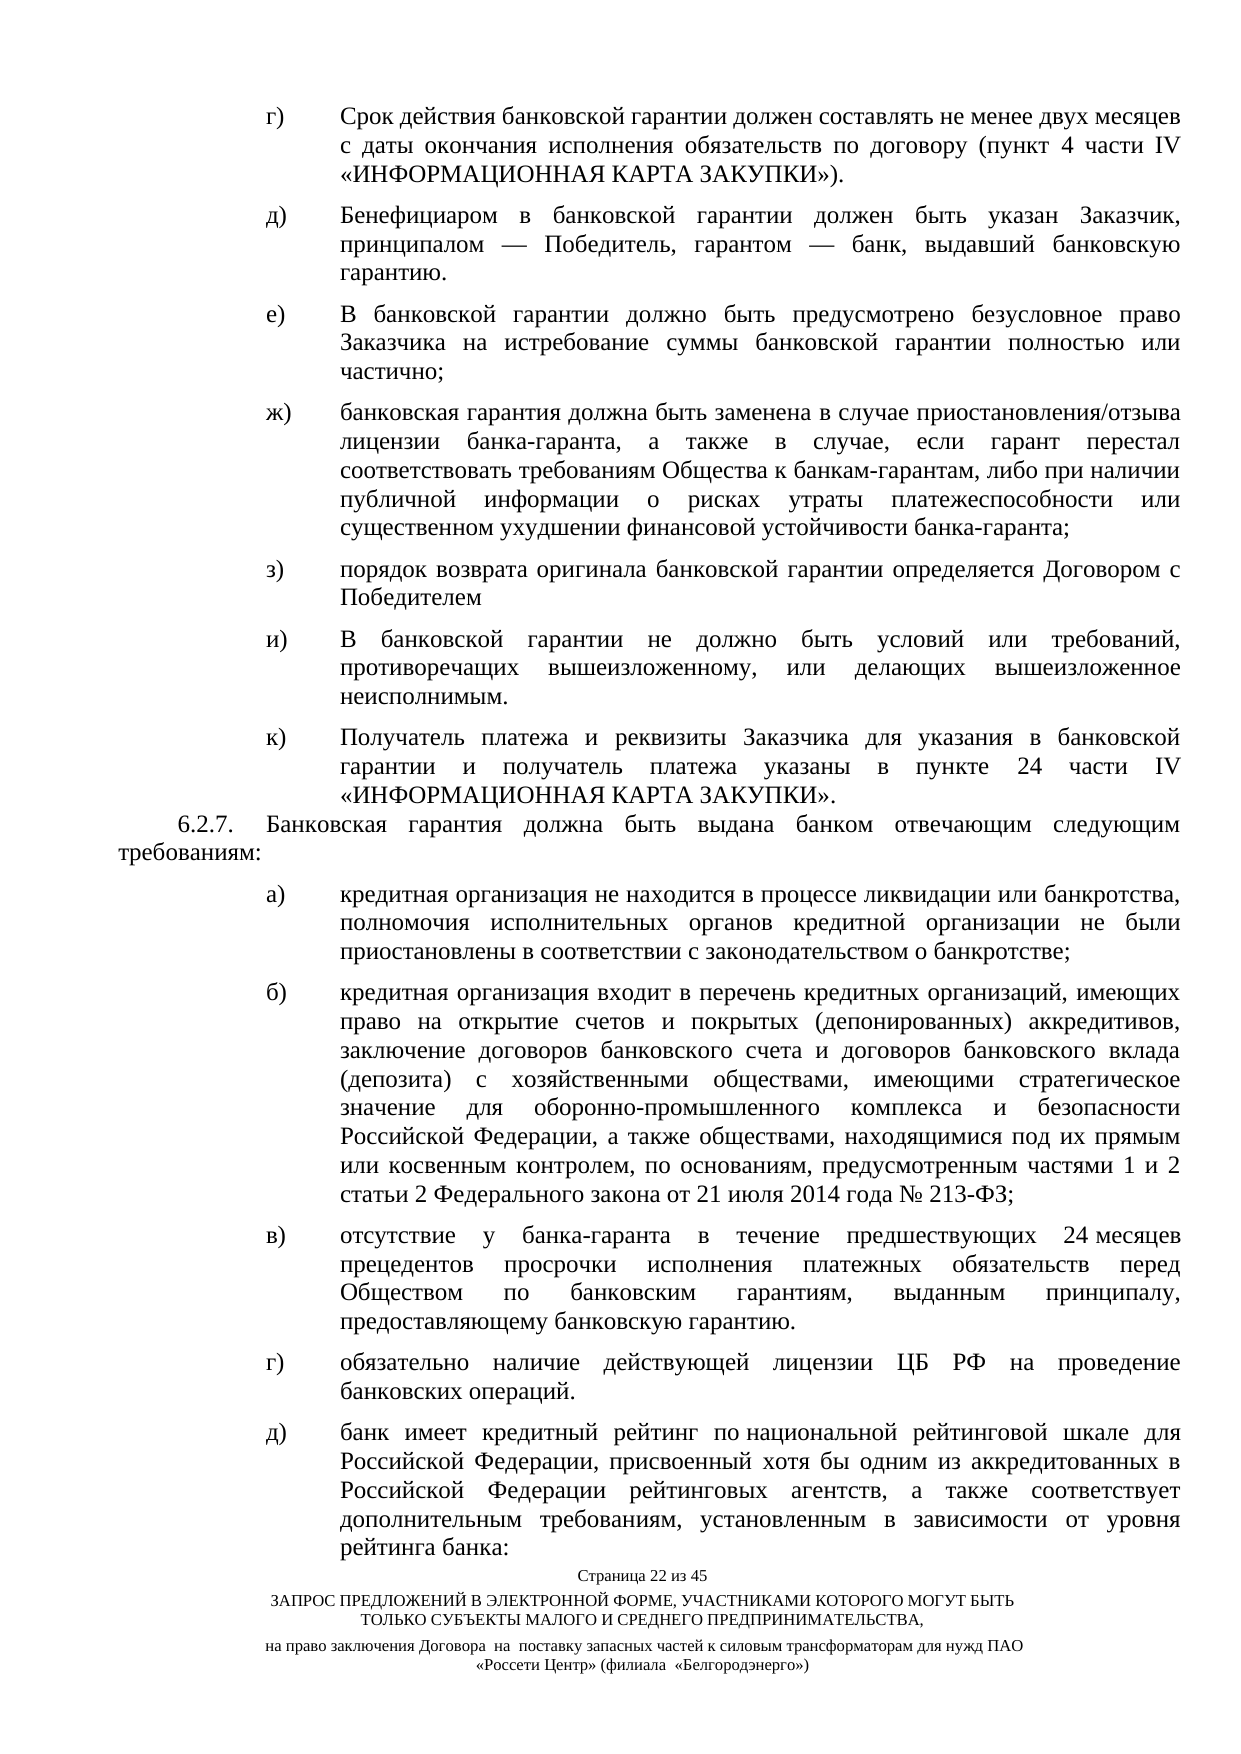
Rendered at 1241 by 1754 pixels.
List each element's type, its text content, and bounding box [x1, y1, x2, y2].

list В банковской гарантии не должно быть условий или требований, противоречащих вышеизложенному, или делающих вышеизложенное неисполнимым. [266, 624, 1181, 710]
list Получатель платежа и реквизиты Заказчика для указания в банковской гарантии и получатель платежа указаны в пункте 24 части IV «ИНФОРМАЦИОННАЯ КАРТА ЗАКУПКИ». [266, 722, 1181, 809]
list кредитная организация входит в перечень кредитных организаций, имеющих право на открытие счетов и покрытых (депонированных) аккредитивов, заключение договоров банковского счета и договоров банковского вклада (депозита) с хозяйственными обществами, имеющими стратегическое значение для оборонно-промышленного комплекса и безопасности Российской Федерации, а также обществами, находящимися под их прямым или косвенным контролем, по основаниям, предусмотренным частями 1 и 2 статьи 2 Федерального закона от 21 июля 2014 года № 213-ФЗ; [266, 977, 1181, 1207]
list кредитная организация не находится в процессе ликвидации или банкротства, полномочия исполнительных органов кредитной организации не были приостановлены в соответствии с законодательством о банкротстве; [266, 879, 1181, 965]
list банковская гарантия должна быть заменена в случае приостановления/отзыва лицензии банка-гаранта, а также в случае, если гарант перестал соответствовать требованиям Общества к банкам-гарантам, либо при наличии публичной информации о рисках утраты платежеспособности или существенном ухудшении финансовой устойчивости банка-гаранта; [266, 397, 1181, 541]
list порядок возврата оригинала банковской гарантии определяется Договором c Победителем [266, 554, 1181, 611]
list обязательно наличие действующей лицензии ЦБ РФ на проведение банковских операций. [266, 1347, 1181, 1405]
subtitle Банковская гарантия должна быть выдана банком отвечающим следующим требованиям: [118, 809, 1181, 866]
list Срок действия банковской гарантии должен составлять не менее двух месяцев с даты окончания исполнения обязательств по договору (пункт 4 части IV «ИНФОРМАЦИОННАЯ КАРТА ЗАКУПКИ»). [266, 101, 1181, 187]
list банк имеет кредитный рейтинг по национальной рейтинговой шкале для Российской Федерации, присвоенный хотя бы одним из аккредитованных в Российской Федерации рейтинговых агентств, а также соответствует дополнительным требованиям, установленным в зависимости от уровня рейтинга банка: [266, 1417, 1181, 1561]
list В банковской гарантии должно быть предусмотрено безусловное право Заказчика на истребование суммы банковской гарантии полностью или частично; [266, 299, 1181, 385]
list Бенефициаром в банковской гарантии должен быть указан Заказчик, принципалом — Победитель, гарантом — банк, выдавший банковскую гарантию. [266, 200, 1181, 286]
list отсутствие у банка-гаранта в течение предшествующих 24 месяцев прецедентов просрочки исполнения платежных обязательств перед Обществом по банковским гарантиям, выданным принципалу, предоставляющему банковскую гарантию. [266, 1220, 1181, 1335]
